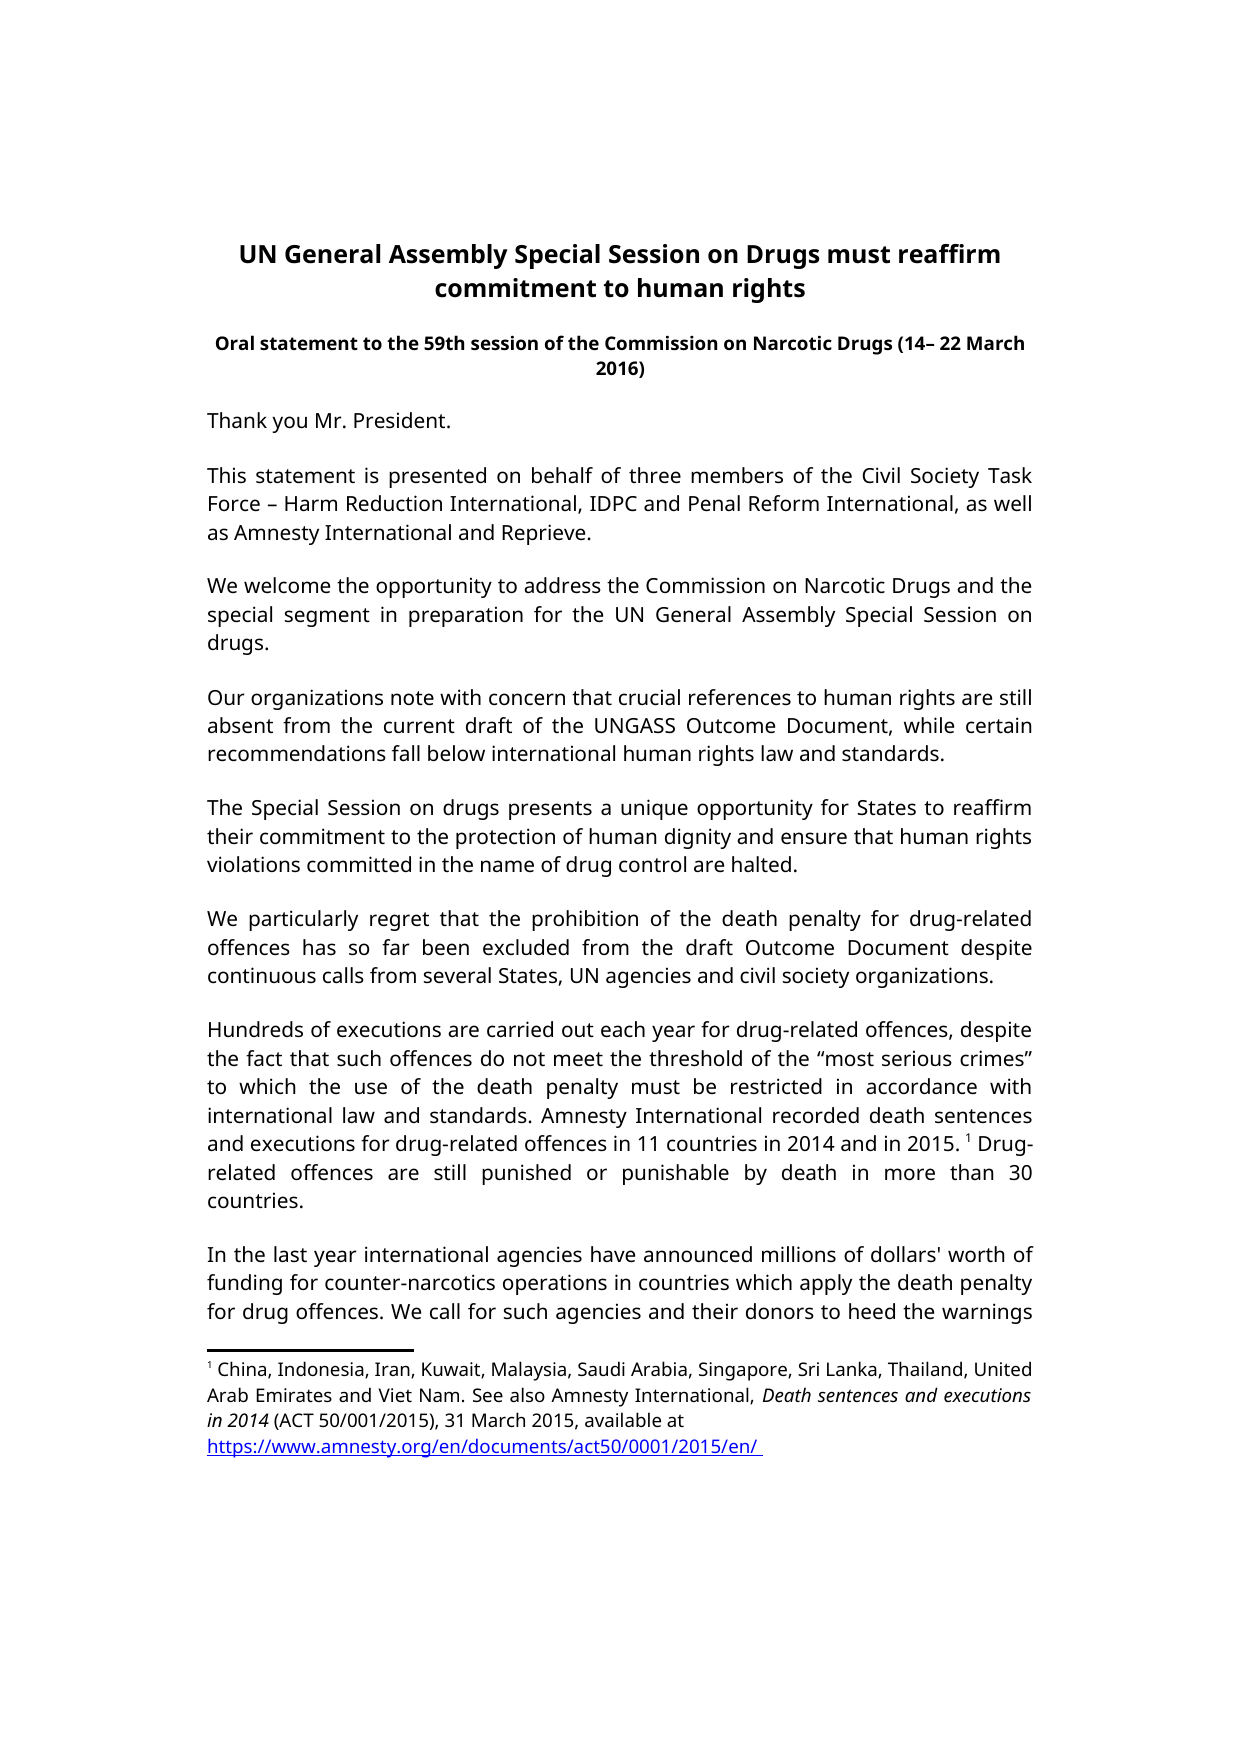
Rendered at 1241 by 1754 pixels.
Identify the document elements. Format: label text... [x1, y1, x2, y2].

text We particularly regret that the prohibition of the death penalty for drug-related offences has so far been excluded from the draft Outcome Document despite continuous calls from several States, UN agencies and civil society organizations. [207, 904, 1033, 990]
text We welcome the opportunity to address the Commission on Narcotic Drugs and the special segment in preparation for the UN General Assembly Special Session on drugs. [207, 572, 1033, 657]
text Hundreds of executions are carried out each year for drug-related offences, despite the fact that such offences do not meet the threshold of the “most serious crimes” to which the use of the death penalty must be restricted in accordance with international law and standards. Amnesty International recorded death sentences and executions for drug-related offences in 11 countries in 2014 and in 2015. Drug-related offences are still punished or punishable by death in more than 30 countries. [207, 1015, 1033, 1214]
text Thank you Mr. President. [207, 407, 1033, 435]
text Oral statement to the 59th session of the Commission on Narcotic Drugs (14– 22 March 2016) [207, 330, 1033, 381]
text The Special Session on drugs presents a unique opportunity for States to reaffirm their commitment to the protection of human dignity and ensure that human rights violations committed in the name of drug control are halted. [207, 793, 1033, 879]
text UN General Assembly Special Session on Drugs must reaffirm commitment to human rights [207, 236, 1033, 304]
text This statement is presented on behalf of three members of the Civil Society Task Force – Harm Reduction International, IDPC and Penal Reform International, as well as Amnesty International and Reprieve. [207, 461, 1033, 546]
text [207, 1240, 1033, 1325]
text Our organizations note with concern that crucial references to human rights are still absent from the current draft of the UNGASS Outcome Document, while certain recommendations fall below international human rights law and standards. [207, 683, 1033, 768]
